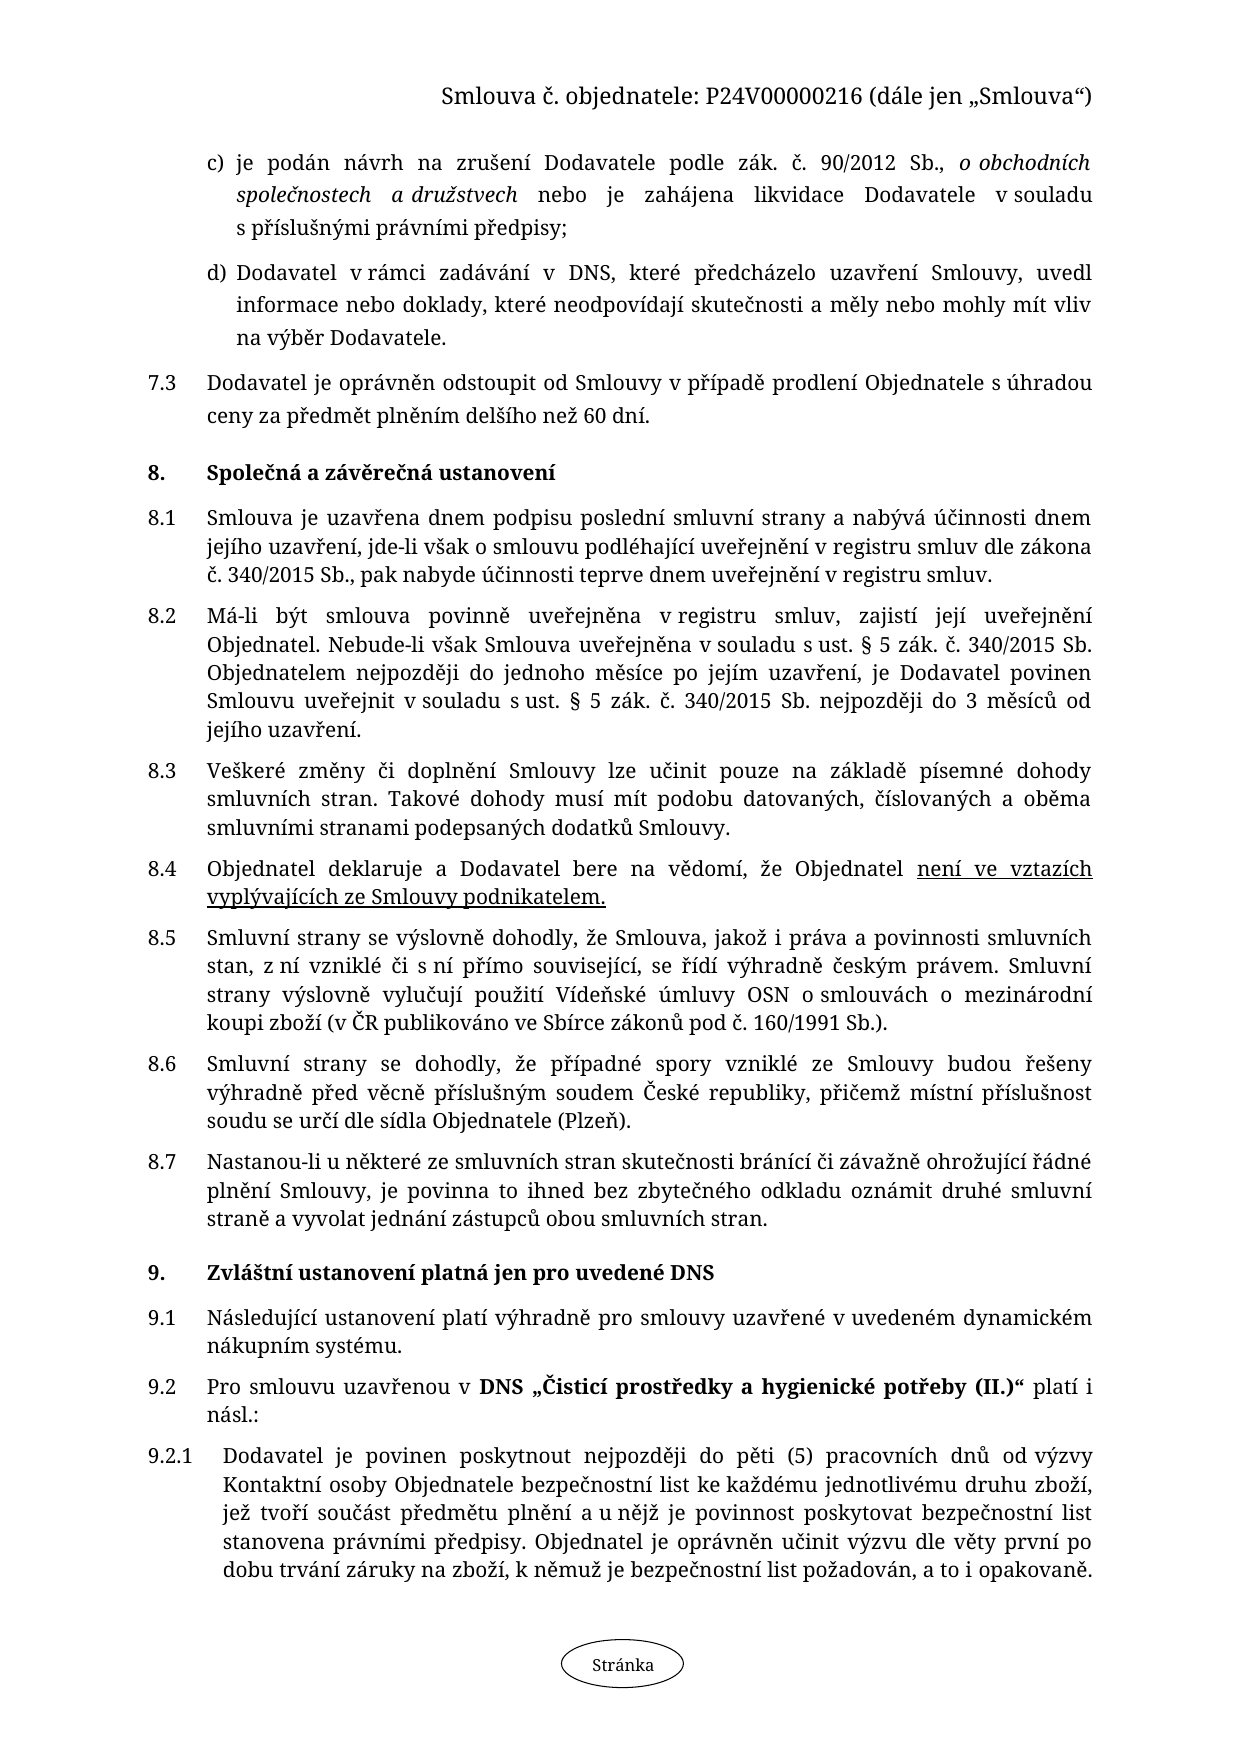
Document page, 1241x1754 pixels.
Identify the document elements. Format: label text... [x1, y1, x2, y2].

list Nastanou-li u některé ze smluvních stran skutečnosti bránící či závažně ohrožující řádné plnění Smlouvy, je povinna to ihned bez zbytečného odkladu oznámit druhé smluvní straně a vyvolat jednání zástupců obou smluvních stran. [148, 1147, 1093, 1233]
list Objednatel deklaruje a Dodavatel bere na vědomí, že Objednatel není ve vztazích vyplývajících ze Smlouvy podnikatelem. [148, 854, 1093, 911]
list Společná a závěrečná ustanovení [148, 458, 1093, 487]
list je podán návrh na zrušení Dodavatele podle zák. č. 90/2012 Sb., o obchodních společnostech a družstvech nebo je zahájena likvidace Dodavatele v souladu s příslušnými právními předpisy; [207, 148, 1093, 241]
list Veškeré změny či doplnění Smlouvy lze učinit pouze na základě písemné dohody smluvních stran. Takové dohody musí mít podobu datovaných, číslovaných a oběma smluvními stranami podepsaných dodatků Smlouvy. [148, 756, 1093, 841]
list Zvláštní ustanovení platná jen pro uvedené DNS [148, 1258, 1093, 1286]
list Dodavatel je oprávněn odstoupit od Smlouvy v případě prodlení Objednatele s úhradou ceny za předmět plněním delšího než 60 dní. [148, 368, 1093, 429]
list Smlouva je uzavřena dnem podpisu poslední smluvní strany a nabývá účinnosti dnem jejího uzavření, jde-li však o smlouvu podléhající uveřejnění v registru smluv dle zákona č. 340/2015 Sb., pak nabyde účinnosti teprve dnem uveřejnění v registru smluv. [148, 503, 1093, 589]
list Dodavatel v rámci zadávání v DNS, které předcházelo uzavření Smlouvy, uvedl informace nebo doklady, které neodpovídají skutečnosti a měly nebo mohly mít vliv na výběr Dodavatele. [207, 258, 1093, 352]
list Smluvní strany se výslovně dohodly, že Smlouva, jakož i práva a povinnosti smluvních stan, z ní vzniklé či s ní přímo související, se řídí výhradně českým právem. Smluvní strany výslovně vylučují použití Vídeňské úmluvy OSN o smlouvách o mezinárodní koupi zboží (v ČR publikováno ve Sbírce zákonů pod č. 160/1991 Sb.). [148, 923, 1093, 1037]
list Následující ustanovení platí výhradně pro smlouvy uzavřené v uvedeném dynamickém nákupním systému. [148, 1303, 1093, 1359]
list Smluvní strany se dohodly, že případné spory vzniklé ze Smlouvy budou řešeny výhradně před věcně příslušným soudem České republiky, přičemž místní příslušnost soudu se určí dle sídla Objednatele (Plzeň). [148, 1049, 1093, 1135]
list Má-li být smlouva povinně uveřejněna v registru smluv, zajistí její uveřejnění Objednatel. Nebude-li však Smlouva uveřejněna v souladu s ust. § 5 zák. č. 340/2015 Sb. Objednatelem nejpozději do jednoho měsíce po jejím uzavření, je Dodavatel povinen Smlouvu uveřejnit v souladu s ust. § 5 zák. č. 340/2015 Sb. nejpozději do 3 měsíců od jejího uzavření. [148, 601, 1093, 743]
list Pro smlouvu uzavřenou v DNS „Čisticí prostředky a hygienické potřeby (II.)“ platí i násl.: [148, 1372, 1093, 1429]
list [148, 1441, 1093, 1584]
